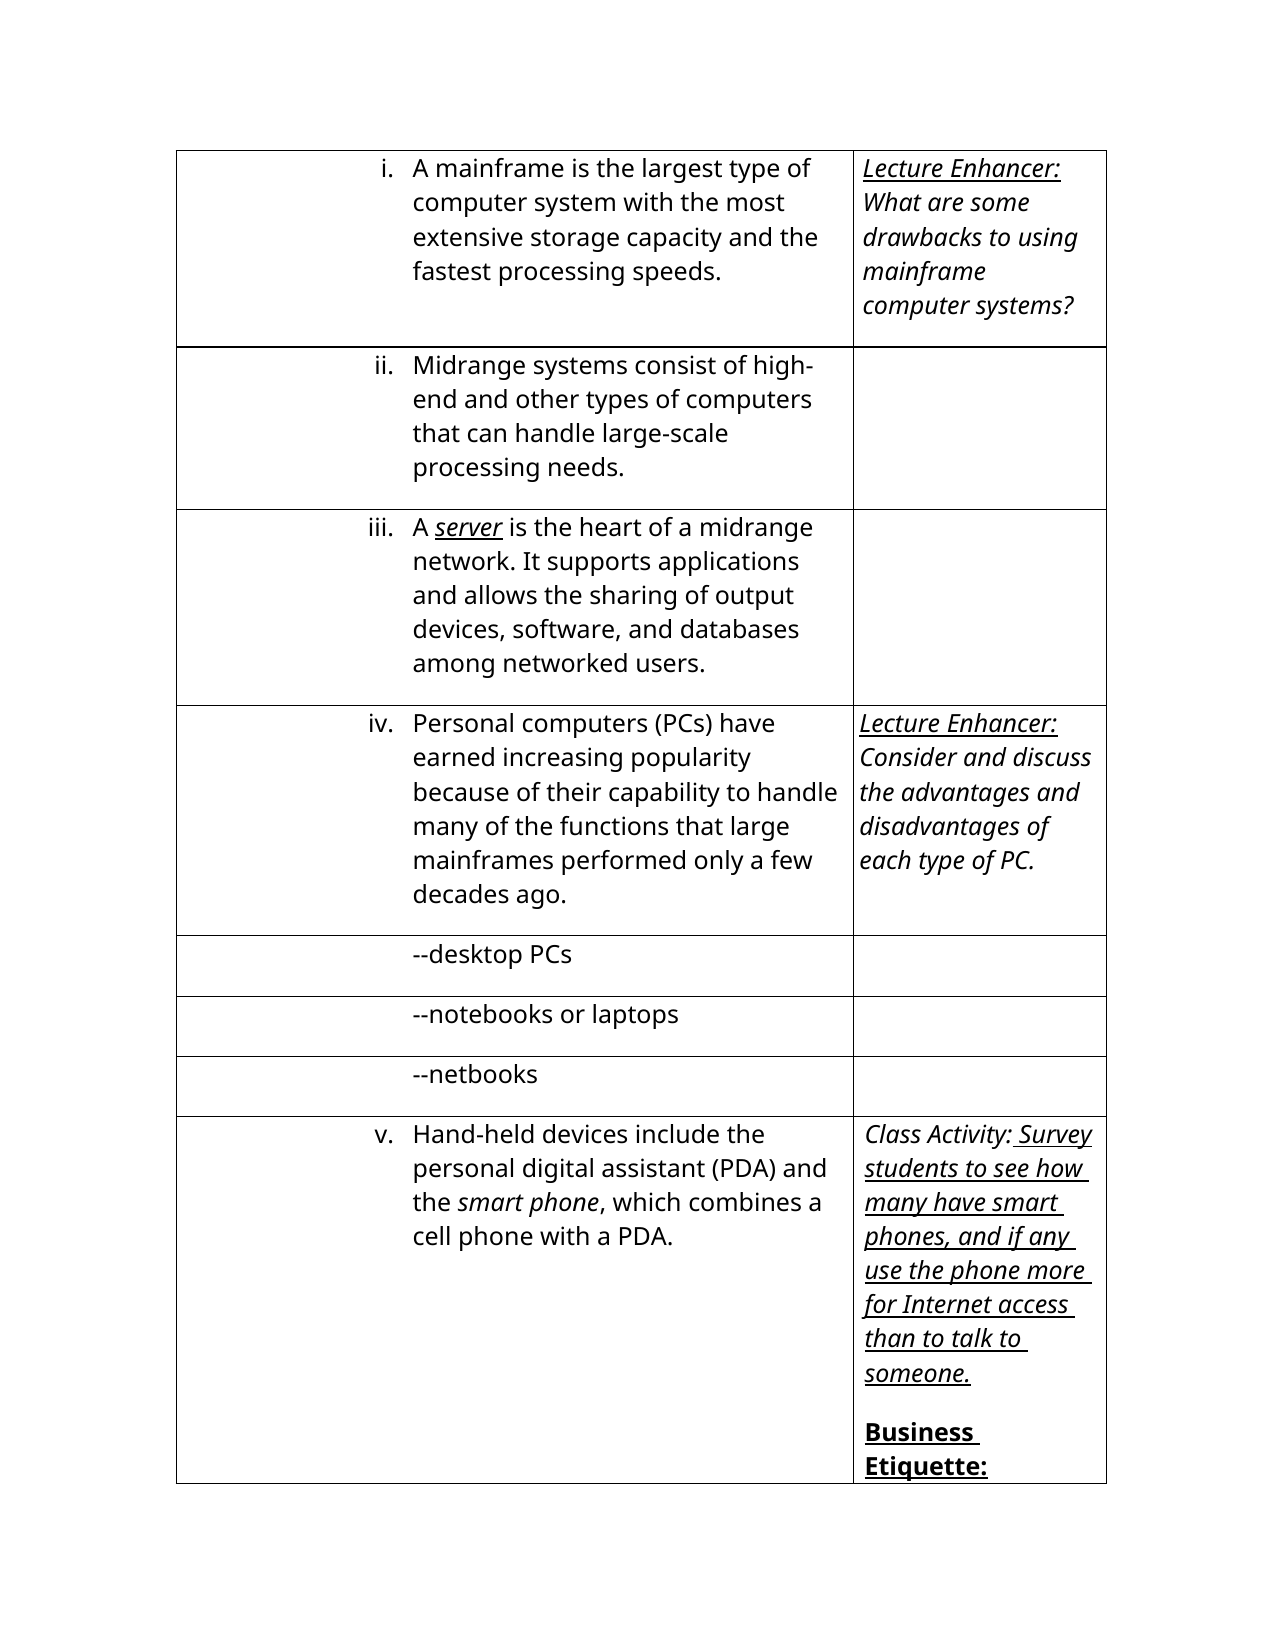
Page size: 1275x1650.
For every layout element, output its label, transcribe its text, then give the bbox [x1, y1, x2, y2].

table_cell Lecture Enhancer: What are some drawbacks to using mainframe computer systems? [854, 151, 1106, 346]
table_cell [854, 1117, 1106, 1482]
table_cell A server is the heart of a midrange network. It supports applications and allows the sharing of output devices, software, and databases among networked users. [177, 510, 853, 705]
table_cell A mainframe is the largest type of computer system with the most extensive storage capacity and the fastest processing speeds. [177, 151, 853, 346]
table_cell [177, 1117, 853, 1482]
table_cell --notebooks or laptops [177, 997, 853, 1056]
table_cell Midrange systems consist of high-end and other types of computers that can handle large-scale processing needs. [177, 348, 853, 509]
table_cell --netbooks [177, 1057, 853, 1116]
table_cell [854, 348, 1106, 509]
table_cell [854, 936, 1106, 996]
table_cell [854, 997, 1106, 1056]
table_cell --desktop PCs [177, 936, 853, 996]
table_cell Lecture Enhancer: Consider and discuss the advantages and disadvantages of each type of PC. [854, 706, 1106, 935]
table_cell Personal computers (PCs) have earned increasing popularity because of their capability to handle many of the functions that large mainframes performed only a few decades ago. [177, 706, 853, 935]
table_cell [854, 1057, 1106, 1116]
table_cell [854, 510, 1106, 705]
